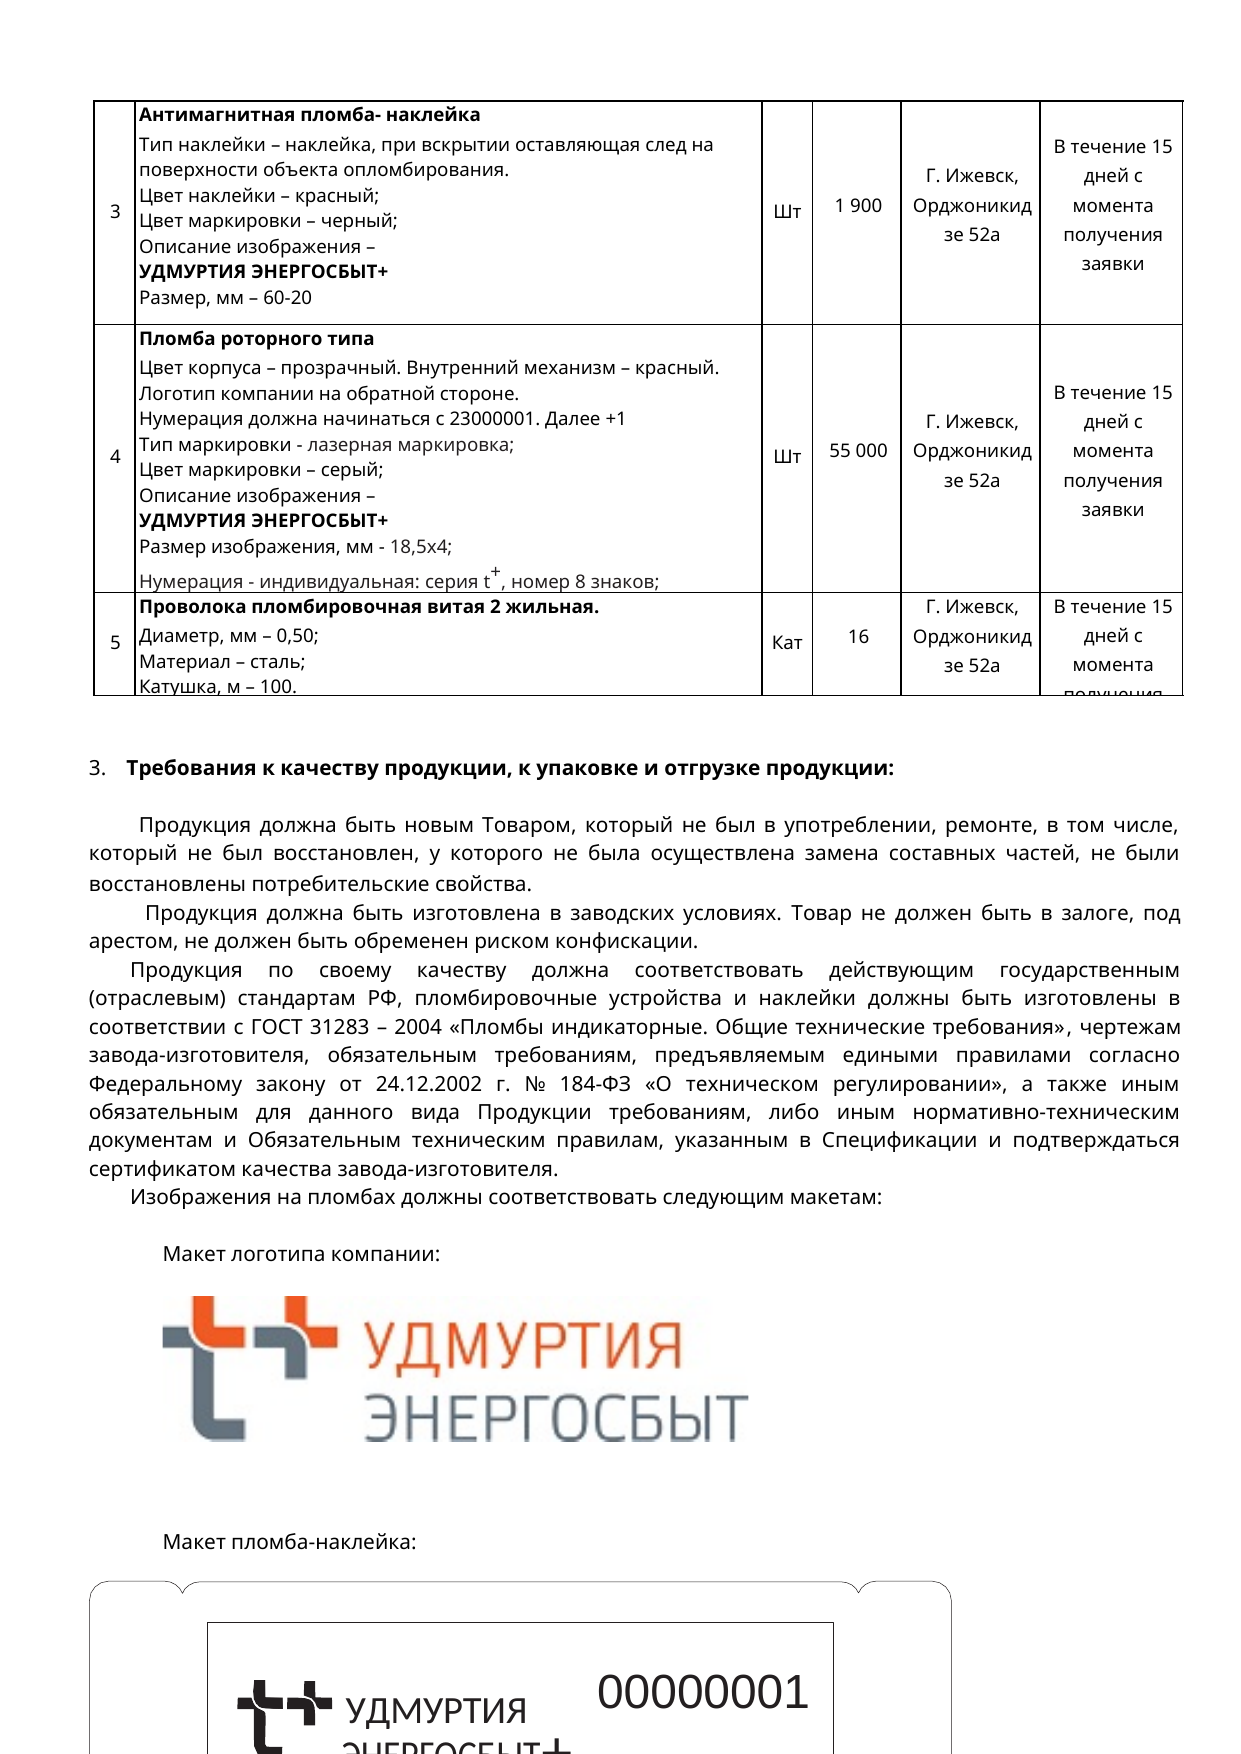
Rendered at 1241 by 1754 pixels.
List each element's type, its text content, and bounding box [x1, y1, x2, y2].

table_cell 5 [95, 593, 134, 695]
picture [253, 1680, 283, 1709]
table_cell 55 000 [813, 325, 900, 592]
table_cell Антимагнитная пломба- наклейка Тип наклейки – наклейка, при вскрытии оставляющая след на поверхности объекта опломбирования. Цвет наклейки – красный; Цвет маркировки – черный; Описание изображения – УДМУРТИЯ ЭНЕРГОСБЫТ+ Размер, мм – 60-20 [136, 102, 761, 324]
table_cell В течение 15 дней с момента получения заявки [1041, 325, 1182, 592]
text Изображения на пломбах должны соответствовать следующим макетам: [89, 1182, 1181, 1211]
table_cell Г. Ижевск, Орджоникидзе 52а [902, 325, 1039, 592]
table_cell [1041, 102, 1182, 324]
text Продукция должна быть изготовлена в заводских условиях. Товар не должен быть в залоге, под арестом, не должен быть обременен риском конфискации. [89, 898, 1181, 955]
table_cell Шт [763, 325, 812, 592]
text Продукция по своему качеству должна соответствовать действующим государственным (отраслевым) стандартам РФ, пломбировочные устройства и наклейки должны быть изготовлены в соответствии с ГОСТ 31283 – 2004 «Пломбы индикаторные. Общие технические требования», чертежам завода-изготовителя, обязательным требованиям, предъявляемым едиными правилами согласно Федеральному закону от 24.12.2002 г. № 184-ФЗ «О техническом регулировании», а также иным обязательным для данного вида Продукции требованиям, либо иным нормативно-техническим документам и Обязательным техническим правилам, указанным в Спецификации и подтверждаться сертификатом качества завода-изготовителя. [89, 955, 1181, 1182]
text Продукция должна быть новым Товаром, который не был в употреблении, ремонте, в том числе, который не был восстановлен, у которого не была осуществлена замена составных частей, не были восстановлены потребительские свойства. [89, 810, 1181, 898]
text Макет логотипа компании: [89, 1239, 1181, 1268]
picture [162, 1296, 749, 1442]
table_cell 3 [95, 102, 134, 324]
text Макет пломба-наклейка: [89, 1527, 1181, 1555]
table_cell Проволока пломбировочная витая 2 жильная. Диаметр, мм – 0,50; Материал – сталь; Катушка, м – 100. [136, 593, 761, 695]
table_cell 4 [95, 325, 134, 592]
table_cell Шт [763, 102, 812, 324]
table_cell 16 [813, 593, 900, 695]
table_cell Кат [763, 593, 812, 695]
table_cell В течение 15 дней с момента получения заявки [1041, 593, 1182, 695]
table_cell Пломба роторного типа Цвет корпуса – прозрачный. Внутренний механизм – красный. Логотип компании на обратной стороне. Нумерация должна начинаться с 23000001. Далее +1 Тип маркировки - лазерная маркировка; Цвет маркировки – серый; Описание изображения – УДМУРТИЯ ЭНЕРГОСБЫТ+ Размер изображения, мм - 18,5х4; Нумерация - индивидуальная: серия t+, номер 8 знаков; Размер нумерации, мм - 13х2; [136, 325, 761, 592]
table_cell Г. Ижевск, Орджоникидзе 52а [902, 593, 1039, 695]
list Требования к качеству продукции, к упаковке и отгрузке продукции: [89, 753, 1181, 782]
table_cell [902, 102, 1039, 324]
table_cell 1 900 [813, 102, 900, 324]
